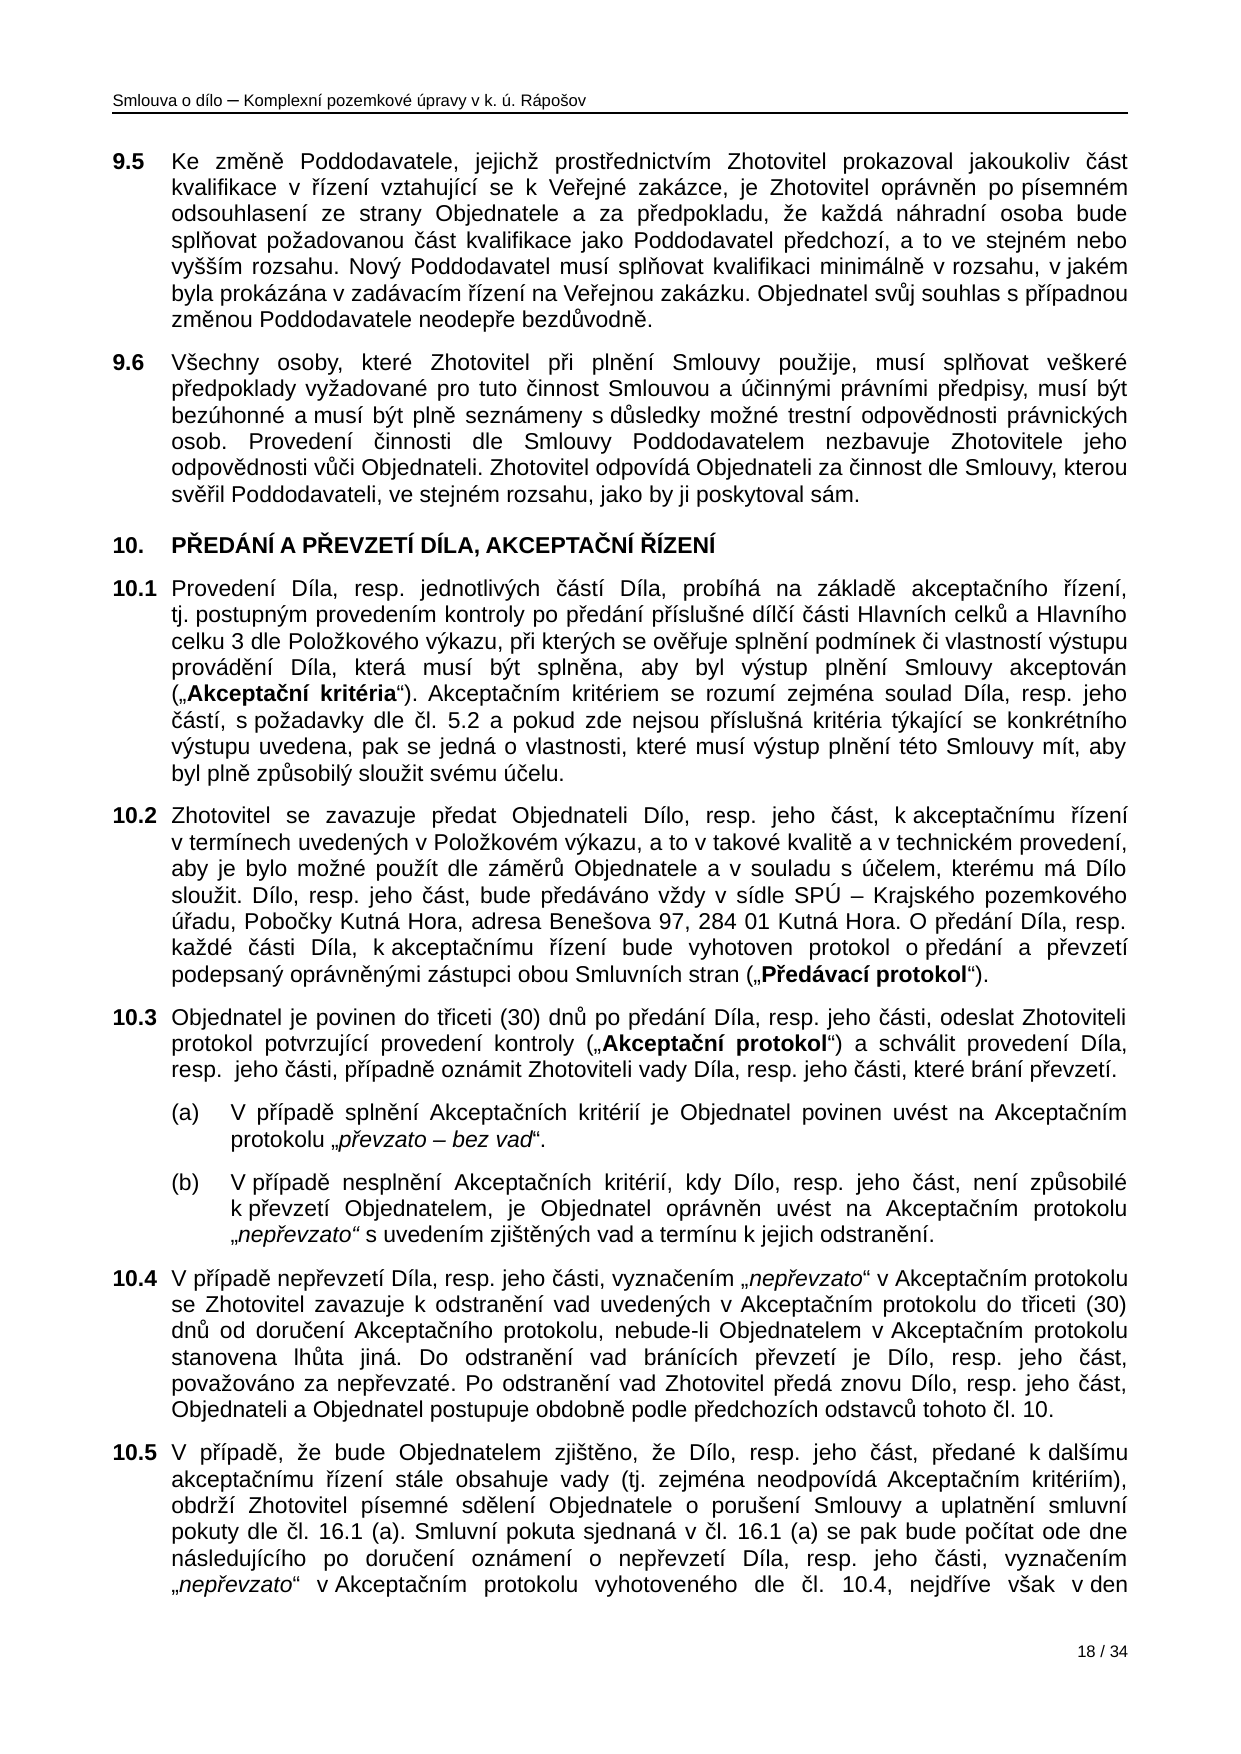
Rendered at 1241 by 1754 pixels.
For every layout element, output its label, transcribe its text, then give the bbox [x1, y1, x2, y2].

list V případě nesplnění Akceptačních kritérií, kdy Dílo, resp. jeho část, není způsobilé k převzetí Objednatelem, je Objednatel oprávněn uvést na Akceptačním protokolu „nepřevzato“ s uvedením zjištěných vad a termínu k jejich odstranění. [171, 1169, 1128, 1248]
text Zhotovitel se zavazuje předat Objednateli Dílo, resp. jeho část, k akceptačnímu řízení v termínech uvedených v Položkovém výkazu, a to v takové kvalitě a v technickém provedení, aby je bylo možné použít dle záměrů Objednatele a v souladu s účelem, kterému má Dílo sloužit. Dílo, resp. jeho část, bude předáváno vždy v sídle SPÚ – Krajského pozemkového úřadu, Pobočky Kutná Hora, adresa Benešova 97, 284 01 Kutná Hora. O předání Díla, resp. každé části Díla, k akceptačnímu řízení bude vyhotoven protokol o předání a převzetí podepsaný oprávněnými zástupci obou Smluvních stran („Předávací protokol“). [112, 802, 1128, 987]
text Ke změně Poddodavatele, jejichž prostřednictvím Zhotovitel prokazoval jakoukoliv část kvalifikace v řízení vztahující se k Veřejné zakázce, je Zhotovitel oprávněn po písemném odsouhlasení ze strany Objednatele a za předpokladu, že každá náhradní osoba bude splňovat požadovanou část kvalifikace jako Poddodavatel předchozí, a to ve stejném nebo vyšším rozsahu. Nový Poddodavatel musí splňovat kvalifikaci minimálně v rozsahu, v jakém byla prokázána v zadávacím řízení na Veřejnou zakázku. Objednatel svůj souhlas s případnou změnou Poddodavatele neodepře bezdůvodně. [112, 148, 1128, 332]
text Všechny osoby, které Zhotovitel při plnění Smlouvy použije, musí splňovat veškeré předpoklady vyžadované pro tuto činnost Smlouvou a účinnými právními předpisy, musí být bezúhonné a musí být plně seznámeny s důsledky možné trestní odpovědnosti právnických osob. Provedení činnosti dle Smlouvy Poddodavatelem nezbavuje Zhotovitele jeho odpovědnosti vůči Objednateli. Zhotovitel odpovídá Objednateli za činnost dle Smlouvy, kterou svěřil Poddodavateli, ve stejném rozsahu, jako by ji poskytoval sám. [112, 349, 1128, 507]
text Provedení Díla, resp. jednotlivých částí Díla, probíhá na základě akceptačního řízení, tj. postupným provedením kontroly po předání příslušné dílčí části Hlavních celků a Hlavního celku 3 dle Položkového výkazu, při kterých se ověřuje splnění podmínek či vlastností výstupu provádění Díla, která musí být splněna, aby byl výstup plnění Smlouvy akceptován („Akceptační kritéria“). Akceptačním kritériem se rozumí zejména soulad Díla, resp. jeho částí, s požadavky dle čl. 5.2 a pokud zde nejsou příslušná kritéria týkající se konkrétního výstupu uvedena, pak se jedná o vlastnosti, které musí výstup plnění této Smlouvy mít, aby byl plně způsobilý sloužit svému účelu. [112, 575, 1128, 786]
list V případě splnění Akceptačních kritérií je Objednatel povinen uvést na Akceptačním protokolu „převzato – bez vad“. [171, 1099, 1128, 1152]
text Objednatel je povinen do třiceti (30) dnů po předání Díla, resp. jeho části, odeslat Zhotoviteli protokol potvrzující provedení kontroly („Akceptační protokol“) a schválit provedení Díla, resp. jeho části, případně oznámit Zhotoviteli vady Díla, resp. jeho části, které brání převzetí. [112, 1004, 1128, 1083]
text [112, 1439, 1128, 1597]
text Předání a převzetí Díla, Akceptační řízení [112, 532, 1128, 558]
text V případě nepřevzetí Díla, resp. jeho části, vyznačením „nepřevzato“ v Akceptačním protokolu se Zhotovitel zavazuje k odstranění vad uvedených v Akceptačním protokolu do třiceti (30) dnů od doručení Akceptačního protokolu, nebude-li Objednatelem v Akceptačním protokolu stanovena lhůta jiná. Do odstranění vad bránících převzetí je Dílo, resp. jeho část, považováno za nepřevzaté. Po odstranění vad Zhotovitel předá znovu Dílo, resp. jeho část, Objednateli a Objednatel postupuje obdobně podle předchozích odstavců tohoto čl. 10. [112, 1264, 1128, 1423]
